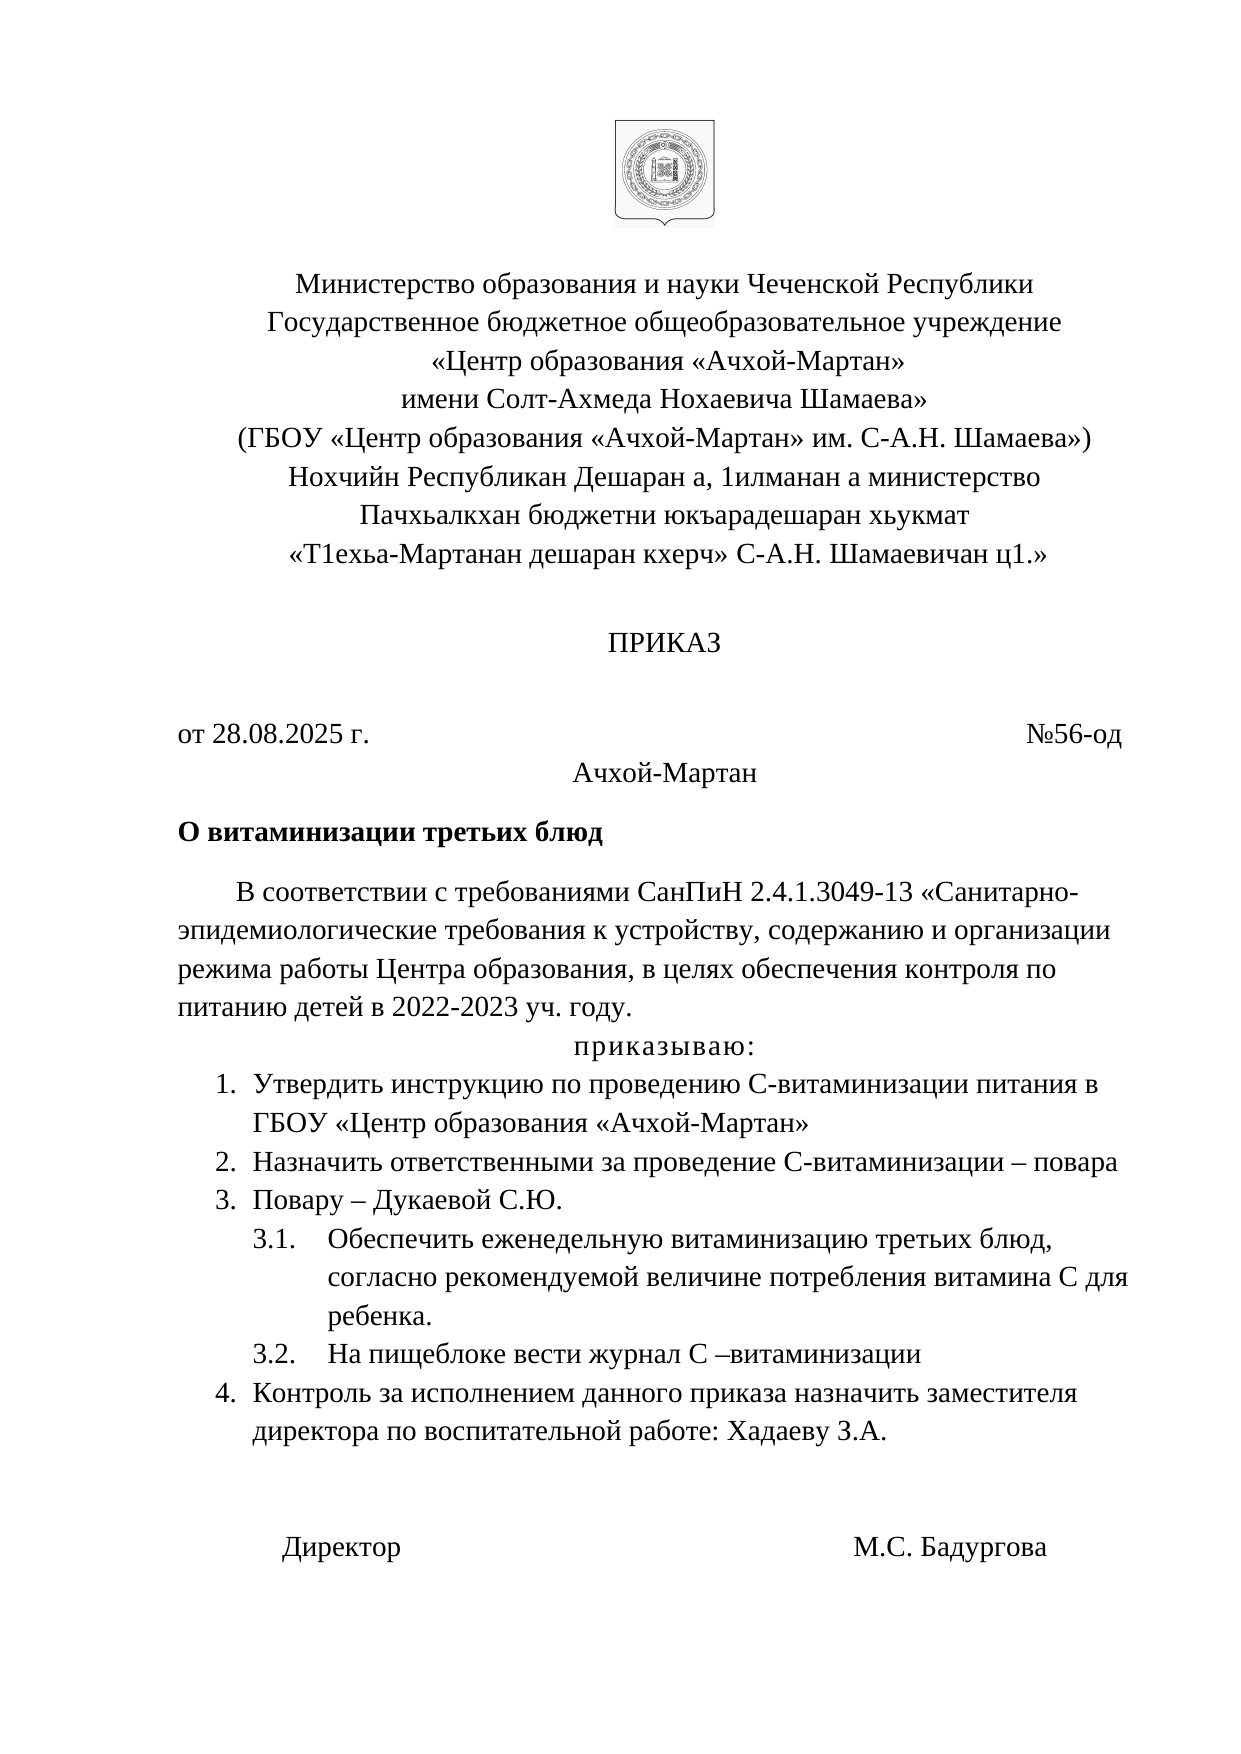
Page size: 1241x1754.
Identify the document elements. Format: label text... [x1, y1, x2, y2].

list Обеспечить еженедельную витаминизацию третьих блюд, согласно рекомендуемой величине потребления витамина С для ребенка. [252, 1221, 1152, 1331]
text Директор М.С. Бадургова [177, 1529, 1152, 1563]
text Ачхой-Мартан [177, 755, 1152, 789]
list Повару – Дукаевой С.Ю. [215, 1182, 1152, 1216]
list Утвердить инструкцию по проведению С-витаминизации питания в ГБОУ «Центр образования «Ачхой-Мартан» [215, 1067, 1152, 1139]
text О витаминизации третьих блюд [177, 814, 1152, 848]
text В соответствии с требованиями СанПиН 2.4.1.3049-13 «Санитарно-эпидемиологические требования к устройству, содержанию и организации режима работы Центра образования, в целях обеспечения контроля по питанию детей в 2022-2023 уч. году. [177, 874, 1152, 1023]
text «Т1ехьа-Мартанан дешаран кхерч» С-А.Н. Шамаевичан ц1.» [177, 536, 1152, 569]
list На пищеблоке вести журнал С –витаминизации [252, 1336, 1152, 1370]
text приказываю: [177, 1028, 1152, 1062]
text имени Солт-Ахмеда Нохаевича Шамаева» [177, 382, 1152, 415]
text Нохчийн Республикан Дешаран а, 1илманан а министерство [177, 459, 1152, 492]
text от 28.08.2025 г. №56-од [177, 717, 1152, 750]
text Государственное бюджетное общеобразовательное учреждение [177, 304, 1152, 338]
picture [613, 118, 716, 228]
text Пачхьалкхан бюджетни юкъарадешаран хьукмат [177, 497, 1152, 531]
text Министерство образования и науки Чеченской Республики [177, 266, 1152, 299]
text (ГБОУ «Центр образования «Ачхой-Мартан» им. С-А.Н. Шамаева») [177, 420, 1152, 454]
list Контроль за исполнением данного приказа назначить заместителя директора по воспитательной работе: Хадаеву З.А. [215, 1375, 1152, 1447]
text «Центр образования «Ачхой-Мартан» [177, 343, 1152, 377]
text ПРИКАЗ [177, 625, 1152, 659]
list Назначить ответственными за проведение С-витаминизации – повара [215, 1144, 1152, 1177]
